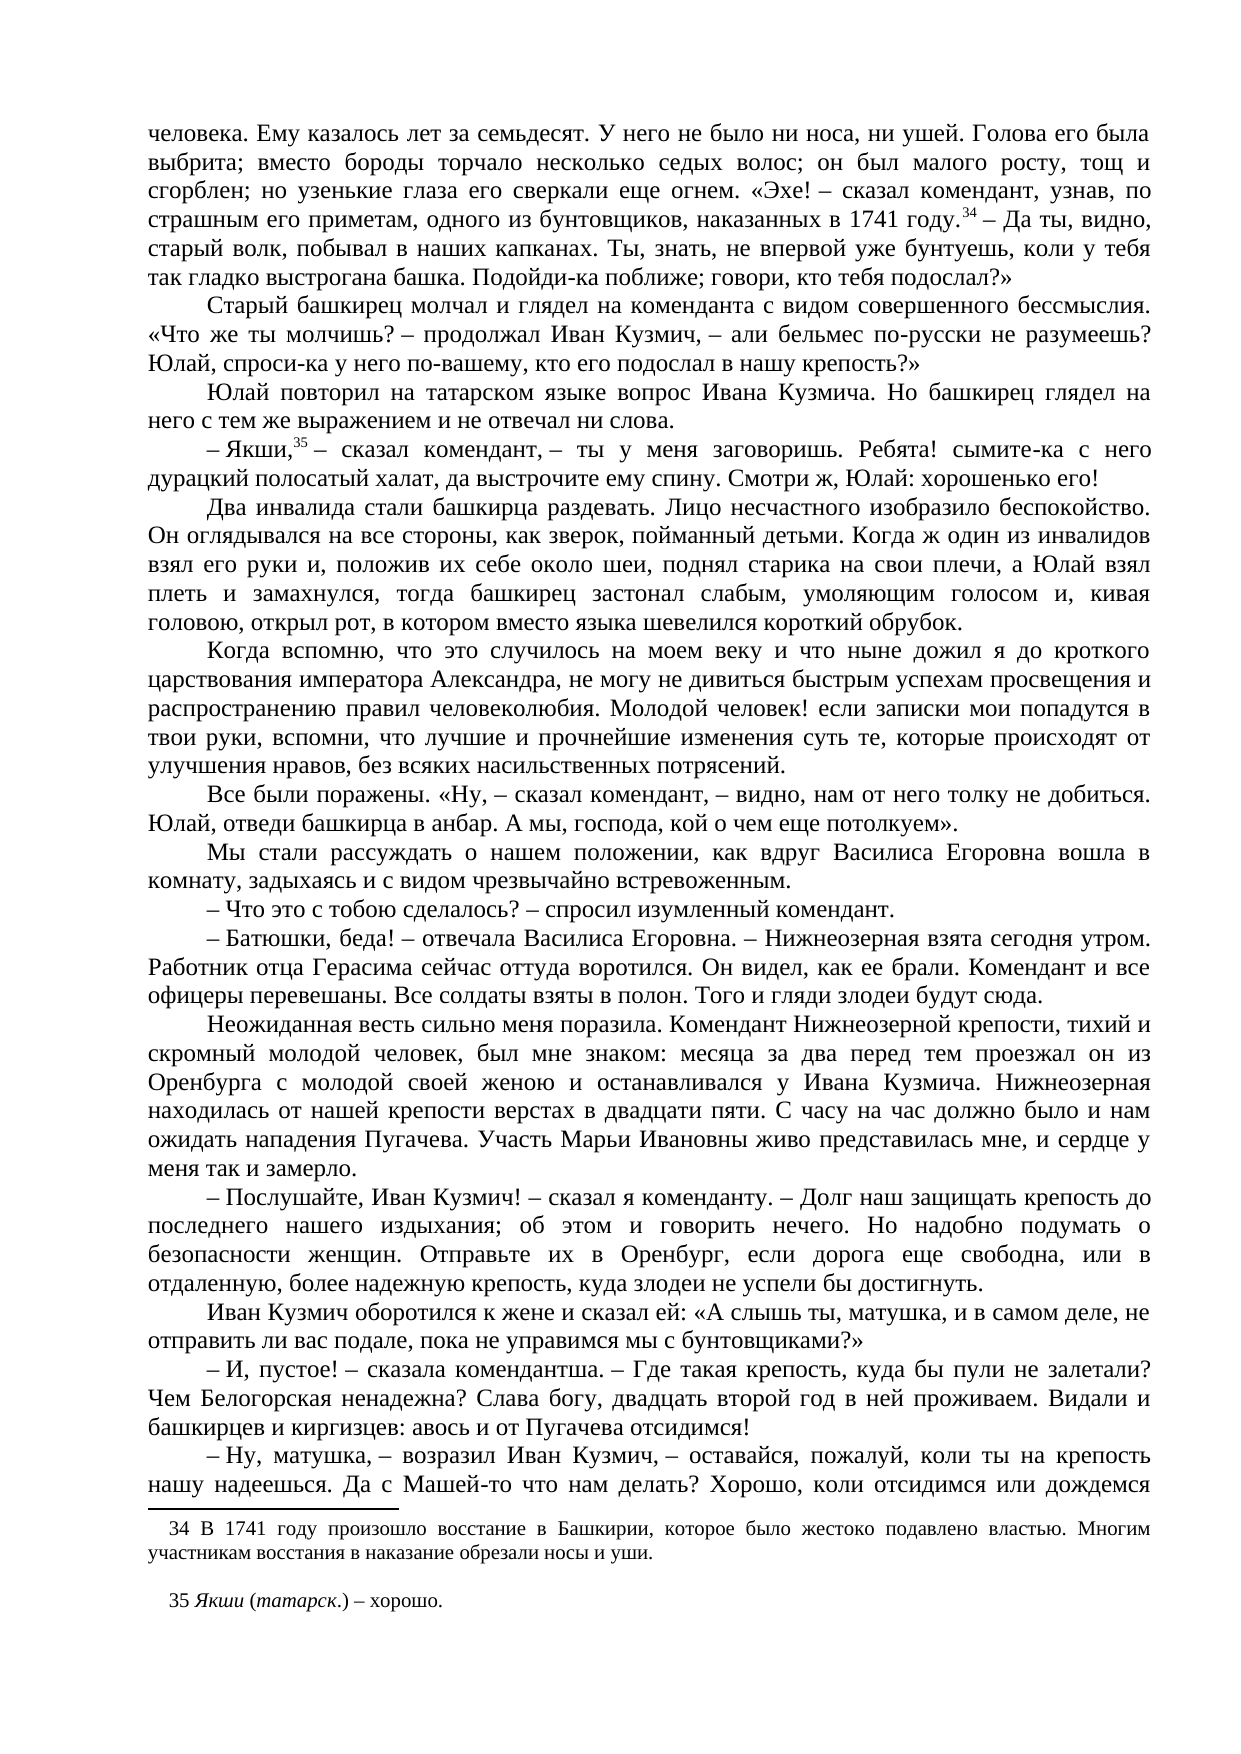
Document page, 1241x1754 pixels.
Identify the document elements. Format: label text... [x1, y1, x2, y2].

text – Батюшки, беда! – отвечала Василиса Егоровна. – Нижнеозерная взята сегодня утром. Работник отца Герасима сейчас оттуда воротился. Он видел, как ее брали. Комендант и все офицеры перевешаны. Все солдаты взяты в полон. Того и гляди злодеи будут сюда. [148, 923, 1152, 1009]
text Иван Кузмич оборотился к жене и сказал ей: «А слышь ты, матушка, и в самом деле, не отправить ли вас подале, пока не управимся мы с бунтовщиками?» [148, 1297, 1152, 1354]
text Неожиданная весть сильно меня поразила. Комендант Нижнеозерной крепости, тихий и скромный молодой человек, был мне знаком: месяца за два перед тем проезжал он из Оренбурга с молодой своей женою и останавливался у Ивана Кузмича. Нижнеозерная находилась от нашей крепости верстах в двадцати пяти. С часу на час должно было и нам ожидать нападения Пугачева. Участь Марьи Ивановны живо представилась мне, и сердце у меня так и замерло. [148, 1009, 1152, 1182]
text Два инвалида стали башкирца раздевать. Лицо несчастного изобразило беспокойство. Он оглядывался на все стороны, как зверок, пойманный детьми. Когда ж один из инвалидов взял его руки и, положив их себе около шеи, поднял старика на свои плечи, а Юлай взял плеть и замахнулся, тогда башкирец застонал слабым, умоляющим голосом и, кивая головою, открыл рот, в котором вместо языка шевелился короткий обрубок. [148, 492, 1152, 636]
text Все были поражены. «Ну, – сказал комендант, – видно, нам от него толку не добиться. Юлай, отведи башкирца в анбар. А мы, господа, кой о чем еще потолкуем». [148, 779, 1152, 837]
text Когда вспомню, что это случилось на моем веку и что ныне дожил я до кроткого царствования императора Александра, не могу не дивиться быстрым успехам просвещения и распространению правил человеколюбия. Молодой человек! если записки мои попадутся в твои руки, вспомни, что лучшие и прочнейшие изменения суть те, которые происходят от улучшения нравов, без всяких насильственных потрясений. [148, 636, 1152, 779]
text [148, 1441, 1152, 1498]
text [148, 118, 1152, 291]
text Юлай повторил на татарском языке вопрос Ивана Кузмича. Но башкирец глядел на него с тем же выражением и не отвечал ни слова. [148, 377, 1152, 434]
text – И, пустое! – сказала комендантша. – Где такая крепость, куда бы пули не залетали? Чем Белогорская ненадежна? Слава богу, двадцать второй год в ней проживаем. Видали и башкирцев и киргизцев: авось и от Пугачева отсидимся! [148, 1354, 1152, 1441]
text – Послушайте, Иван Кузмич! – сказал я коменданту. – Долг наш защищать крепость до последнего нашего издыхания; об этом и говорить нечего. Но надобно подумать о безопасности женщин. Отправьте их в Оренбург, если дорога еще свободна, или в отдаленную, более надежную крепость, куда злодеи не успели бы достигнуть. [148, 1182, 1152, 1297]
text – Якши, – сказал комендант, – ты у меня заговоришь. Ребята! сымите-ка с него дурацкий полосатый халат, да выстрочите ему спину. Смотри ж, Юлай: хорошенько его! [148, 434, 1152, 492]
text Мы стали рассуждать о нашем положении, как вдруг Василиса Егоровна вошла в комнату, задыхаясь и с видом чрезвычайно встревоженным. [148, 837, 1152, 894]
text Старый башкирец молчал и глядел на коменданта с видом совершенного бессмыслия. «Что же ты молчишь? – продолжал Иван Кузмич, – али бельмес по-русски не разумеешь? Юлай, спроси-ка у него по-вашему, кто его подослал в нашу крепость?» [148, 291, 1152, 377]
text – Что это с тобою сделалось? – спросил изумленный комендант. [148, 894, 1152, 923]
